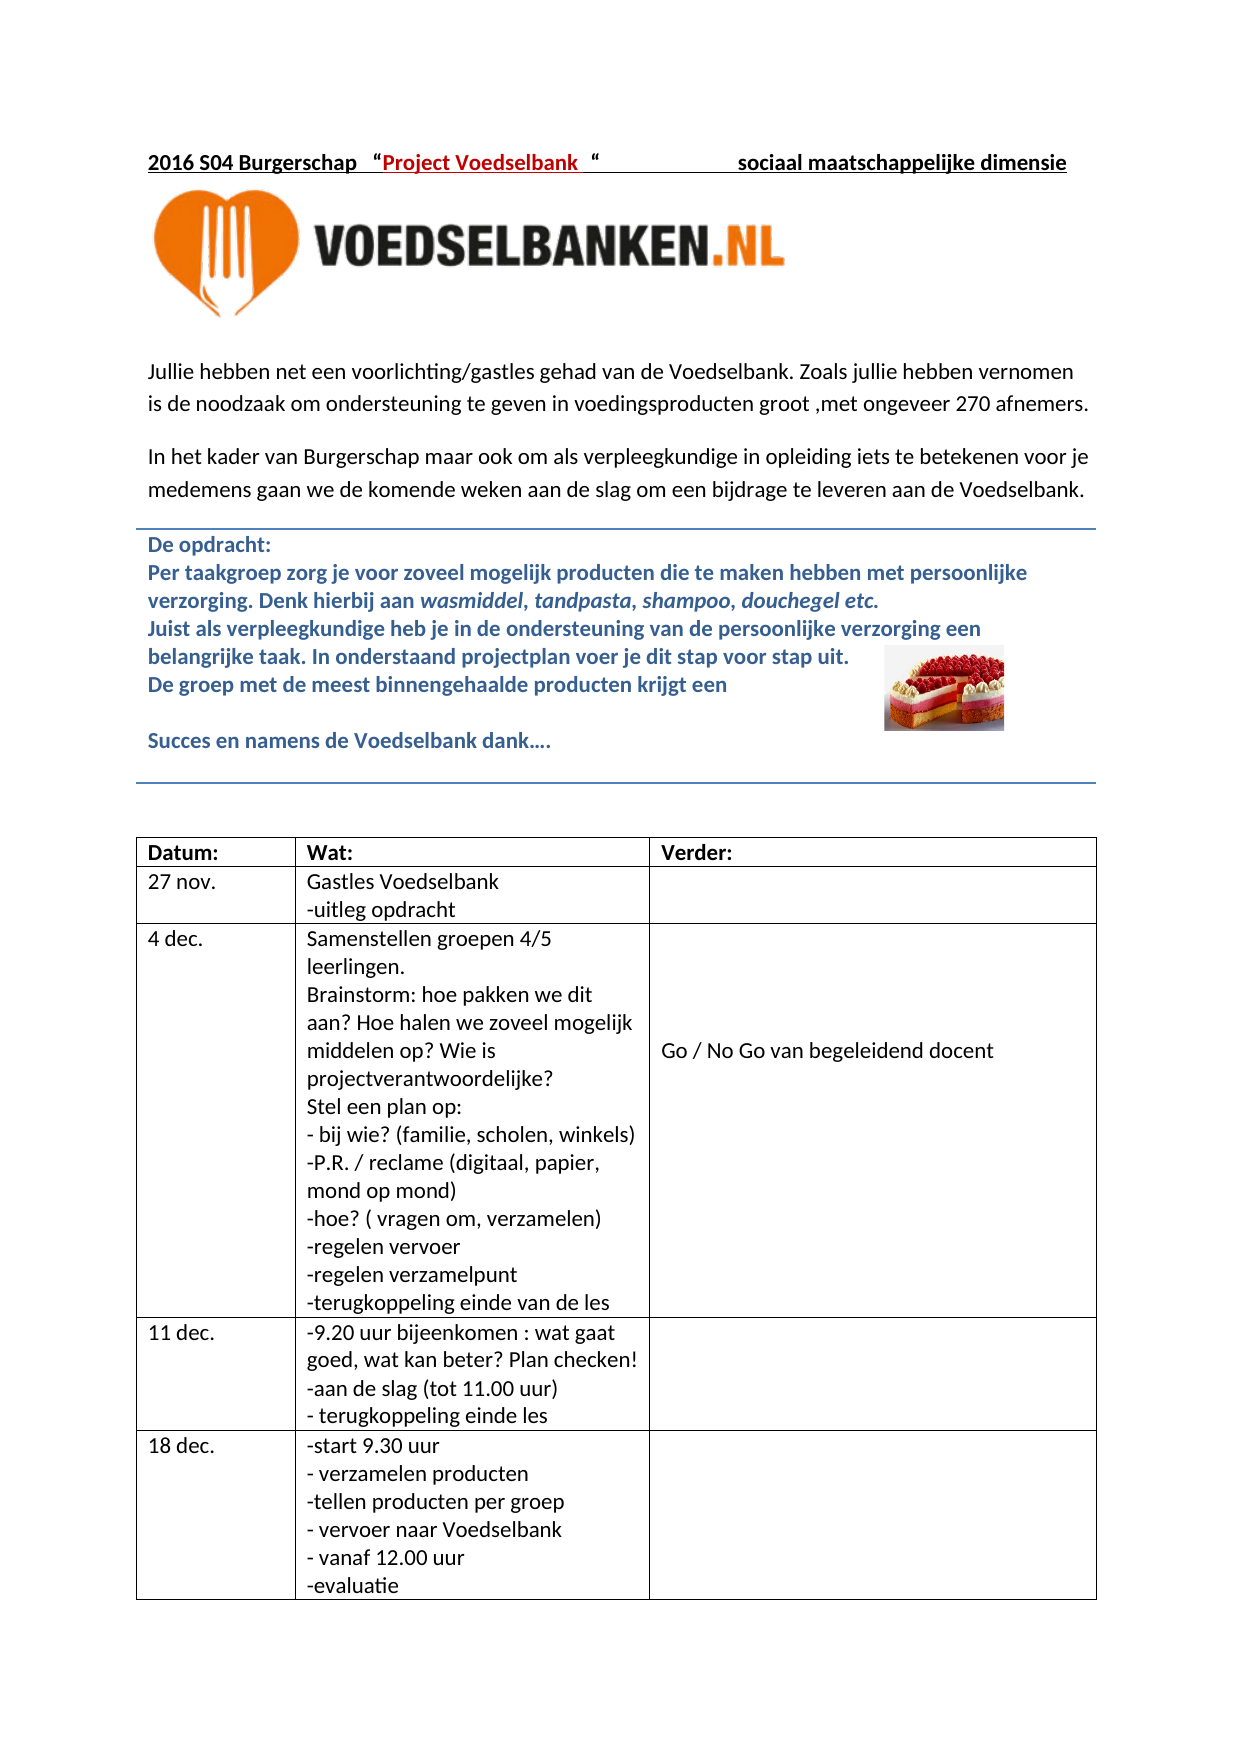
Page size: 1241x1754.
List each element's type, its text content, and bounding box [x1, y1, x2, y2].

text Jullie hebben net een voorlichting/gastles gehad van de Voedselbank. Zoals jullie hebben vernomen is de noodzaak om ondersteuning te geven in voedingsproducten groot ,met ongeveer 270 afnemers. [148, 357, 1093, 417]
text In het kader van Burgerschap maar ook om als verpleegkundige in opleiding iets te betekenen voor je medemens gaan we de komende weken aan de slag om een bijdrage te leveren aan de Voedselbank. [148, 442, 1093, 503]
table_header De opdracht: Per taakgroep zorg je voor zoveel mogelijk producten die te maken hebben met persoonlijke verzorging. Denk hierbij aan wasmiddel, tandpasta, shampoo, douchegel etc. Juist als verpleegkundige heb je in de ondersteuning van de persoonlijke verzorging een belangrijke taak. In onderstaand projectplan voer je dit stap voor stap uit. De groep met de meest binnengehaalde producten krijgt een Succes en namens de Voedselbank dank…. [136, 530, 1096, 782]
table_cell 27 nov. [137, 867, 295, 923]
table_cell [650, 1318, 1096, 1430]
table_cell [650, 1431, 1096, 1599]
table_cell Samenstellen groepen 4/5 leerlingen. Brainstorm: hoe pakken we dit aan? Hoe halen we zoveel mogelijk middelen op? Wie is projectverantwoordelijke? Stel een plan op: - bij wie? (familie, scholen, winkels) -P.R. / reclame (digitaal, papier, mond op mond) -hoe? ( vragen om, verzamelen) -regelen vervoer -regelen verzamelpunt -terugkoppeling einde van de les [296, 924, 649, 1317]
picture [147, 179, 798, 333]
table_cell 11 dec. [137, 1318, 295, 1430]
table_cell Gastles Voedselbank -uitleg opdracht [296, 867, 649, 923]
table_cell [296, 1431, 649, 1599]
table_header Datum: [137, 838, 295, 866]
table_cell 18 dec. [137, 1431, 295, 1599]
table_cell [650, 867, 1096, 923]
table_cell -9.20 uur bijeenkomen : wat gaat goed, wat kan beter? Plan checken! -aan de slag (tot 11.00 uur) - terugkoppeling einde les [296, 1318, 649, 1430]
table_cell Go / No Go van begeleidend docent [650, 924, 1096, 1317]
table_header Verder: [650, 838, 1096, 866]
table_cell 4 dec. [137, 924, 295, 1317]
table_header Wat: [296, 838, 649, 866]
